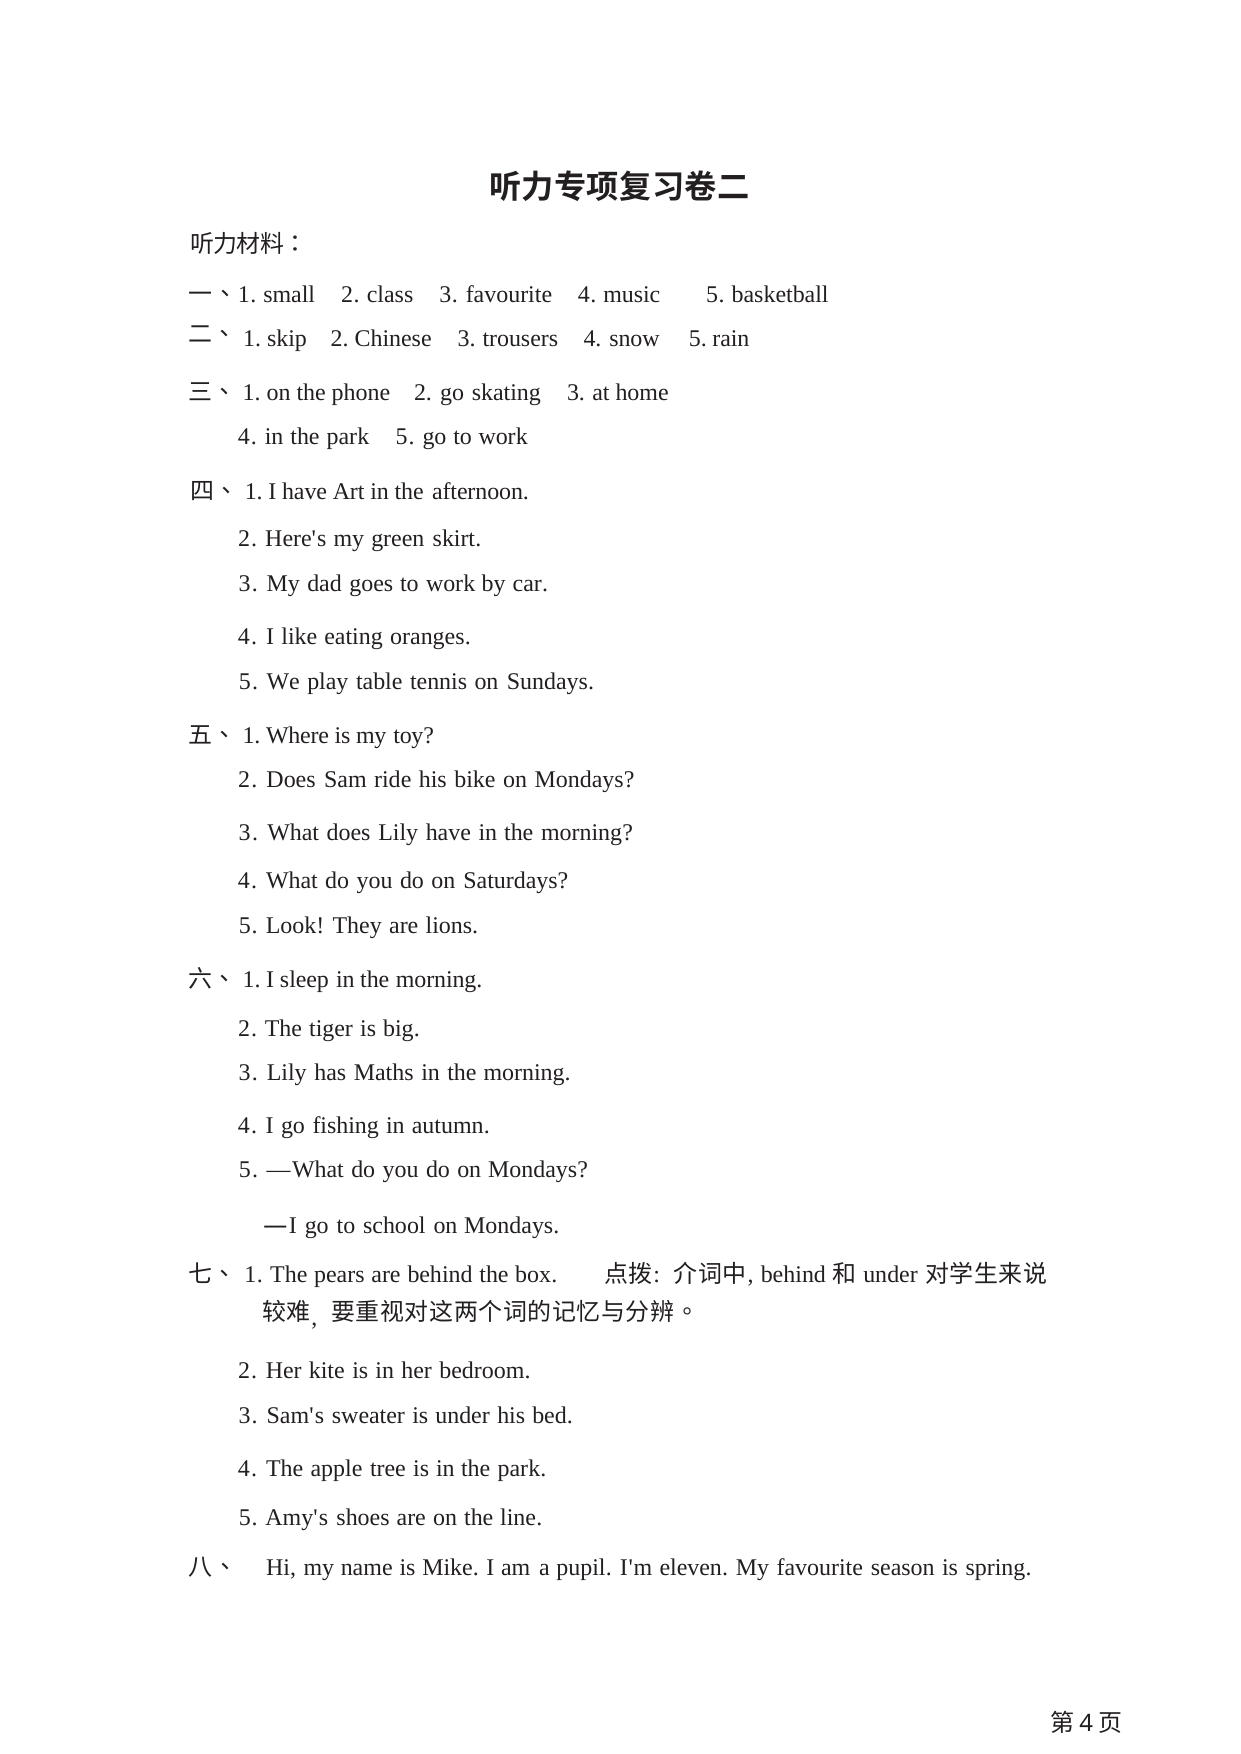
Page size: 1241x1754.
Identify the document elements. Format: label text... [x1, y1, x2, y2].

text 2. Here's my green skirt. [238, 529, 1122, 551]
text 三、 1. on the phone 2. go skating 3. at home [188, 377, 1122, 406]
text 4. I go fishing in autumn. [238, 1115, 1122, 1138]
text 3. Lily has Maths in the morning. [238, 1067, 1122, 1115]
text 听力材料： [190, 228, 1122, 259]
text 第4页 [119, 1707, 1122, 1738]
text 5. We play table tennis on Sundays. [238, 675, 1122, 719]
text 4. The apple tree is in the park. [238, 1458, 1122, 1481]
text —I go to school on Mondays. [263, 1213, 1122, 1238]
text 一、1. small 2. class 3. favourite 4. music 5. basketball [189, 282, 1122, 307]
text 六、 1. I sleep in the morning. [188, 964, 1122, 994]
text 2. Does Sam ride his bike on Mondays? [238, 773, 1122, 822]
text 3. My dad goes to work by car. [238, 577, 1122, 626]
text 3. Sam's sweater is under his bed. [238, 1410, 1122, 1458]
text 2. The tiger is big. [238, 1018, 1122, 1041]
text 二、 1. skip 2. Chinese 3. trousers 4. snow 5. rain [189, 332, 1122, 376]
text 5. Look! They are lions. [238, 919, 1122, 964]
text 4. I like eating oranges. [238, 626, 1122, 649]
text 较难, 要重视对这两个词的记忆与分辨。 [262, 1308, 1122, 1361]
text 听力专项复习卷二 [489, 166, 1122, 207]
text 五、 1. Where is my toy? [189, 719, 1122, 749]
text 七、 1. The pears are behind the box. 点拨: 介词中, behind 和 under 对学生来说 [188, 1258, 1122, 1288]
text 四、 1. I have Art in the afternoon. [191, 475, 1122, 506]
text 5. Amy's shoes are on the line. [238, 1507, 1122, 1530]
text 八、 Hi, my name is Mike. I am a pupil. I'm eleven. My favourite season is spring. [189, 1552, 1122, 1581]
text 4. What do you do on Saturdays? [238, 871, 1122, 893]
text 3. What does Lily have in the morning? [238, 822, 1122, 845]
text 4. in the park 5. go to work [238, 430, 1122, 475]
text 5. —What do you do on Mondays? [238, 1164, 1122, 1213]
text 2. Her kite is in her bedroom. [238, 1361, 1122, 1383]
